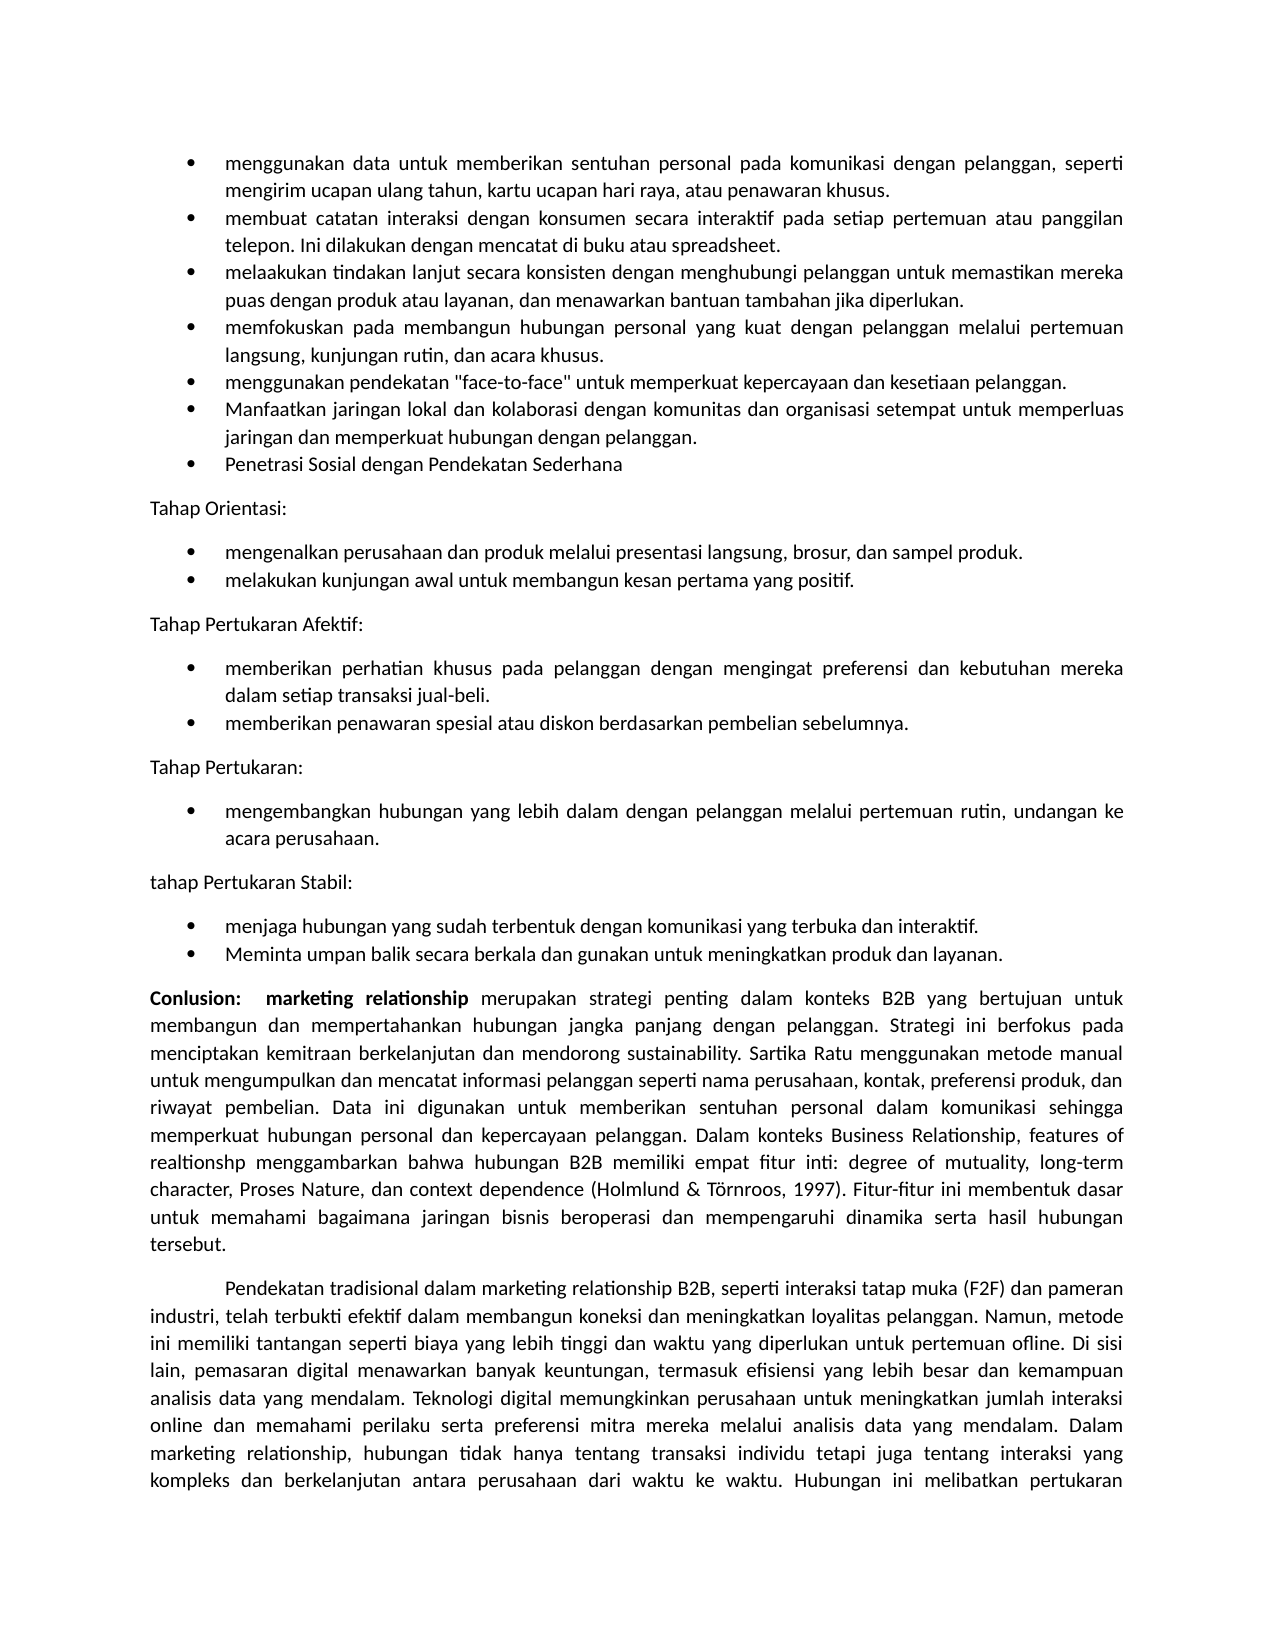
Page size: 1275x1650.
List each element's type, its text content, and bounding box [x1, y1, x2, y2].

list menjaga hubungan yang sudah terbentuk dengan komunikasi yang terbuka dan interaktif. [187, 913, 1125, 939]
list melakukan kunjungan awal untuk membangun kesan pertama yang positif. [187, 567, 1125, 592]
list memfokuskan pada membangun hubungan personal yang kuat dengan pelanggan melalui pertemuan langsung, kunjungan rutin, dan acara khusus. [187, 314, 1125, 367]
list membuat catatan interaksi dengan konsumen secara interaktif pada setiap pertemuan atau panggilan telepon. Ini dilakukan dengan mencatat di buku atau spreadsheet. [187, 205, 1125, 258]
list Penetrasi Sosial dengan Pendekatan Sederhana [187, 451, 1125, 477]
list mengembangkan hubungan yang lebih dalam dengan pelanggan melalui pertemuan rutin, undangan ke acara perusahaan. [187, 798, 1125, 851]
text Conlusion: marketing relationship merupakan strategi penting dalam konteks B2B yang bertujuan untuk membangun dan mempertahankan hubungan jangka panjang dengan pelanggan. Strategi ini berfokus pada menciptakan kemitraan berkelanjutan dan mendorong sustainability. Sartika Ratu menggunakan metode manual untuk mengumpulkan dan mencatat informasi pelanggan seperti nama perusahaan, kontak, preferensi produk, dan riwayat pembelian. Data ini digunakan untuk memberikan sentuhan personal dalam komunikasi sehingga memperkuat hubungan personal dan kepercayaan pelanggan. Dalam konteks Business Relationship, features of realtionshp menggambarkan bahwa hubungan B2B memiliki empat fitur inti: degree of mutuality, long-term character, Proses Nature, dan context dependence (Holmlund & Törnroos, 1997). Fitur-fitur ini membentuk dasar untuk memahami bagaimana jaringan bisnis beroperasi dan mempengaruhi dinamika serta hasil hubungan tersebut. [150, 985, 1125, 1257]
list menggunakan data untuk memberikan sentuhan personal pada komunikasi dengan pelanggan, seperti mengirim ucapan ulang tahun, kartu ucapan hari raya, atau penawaran khusus. [187, 150, 1125, 203]
list Meminta umpan balik secara berkala dan gunakan untuk meningkatkan produk dan layanan. [187, 941, 1125, 966]
list memberikan perhatian khusus pada pelanggan dengan mengingat preferensi dan kebutuhan mereka dalam setiap transaksi jual-beli. [187, 655, 1125, 708]
list menggunakan pendekatan "face-to-face" untuk memperkuat kepercayaan dan kesetiaan pelanggan. [187, 369, 1125, 394]
list Manfaatkan jaringan lokal dan kolaborasi dengan komunitas dan organisasi setempat untuk memperluas jaringan dan memperkuat hubungan dengan pelanggan. [187, 397, 1125, 449]
text Tahap Pertukaran Afektif: [150, 611, 1125, 636]
text tahap Pertukaran Stabil: [150, 869, 1125, 895]
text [150, 1276, 1125, 1493]
list memberikan penawaran spesial atau diskon berdasarkan pembelian sebelumnya. [187, 710, 1125, 735]
list melaakukan tindakan lanjut secara konsisten dengan menghubungi pelanggan untuk memastikan mereka puas dengan produk atau layanan, dan menawarkan bantuan tambahan jika diperlukan. [187, 259, 1125, 312]
text Tahap Orientasi: [150, 495, 1125, 521]
text Tahap Pertukaran: [150, 754, 1125, 779]
list mengenalkan perusahaan dan produk melalui presentasi langsung, brosur, dan sampel produk. [187, 539, 1125, 565]
